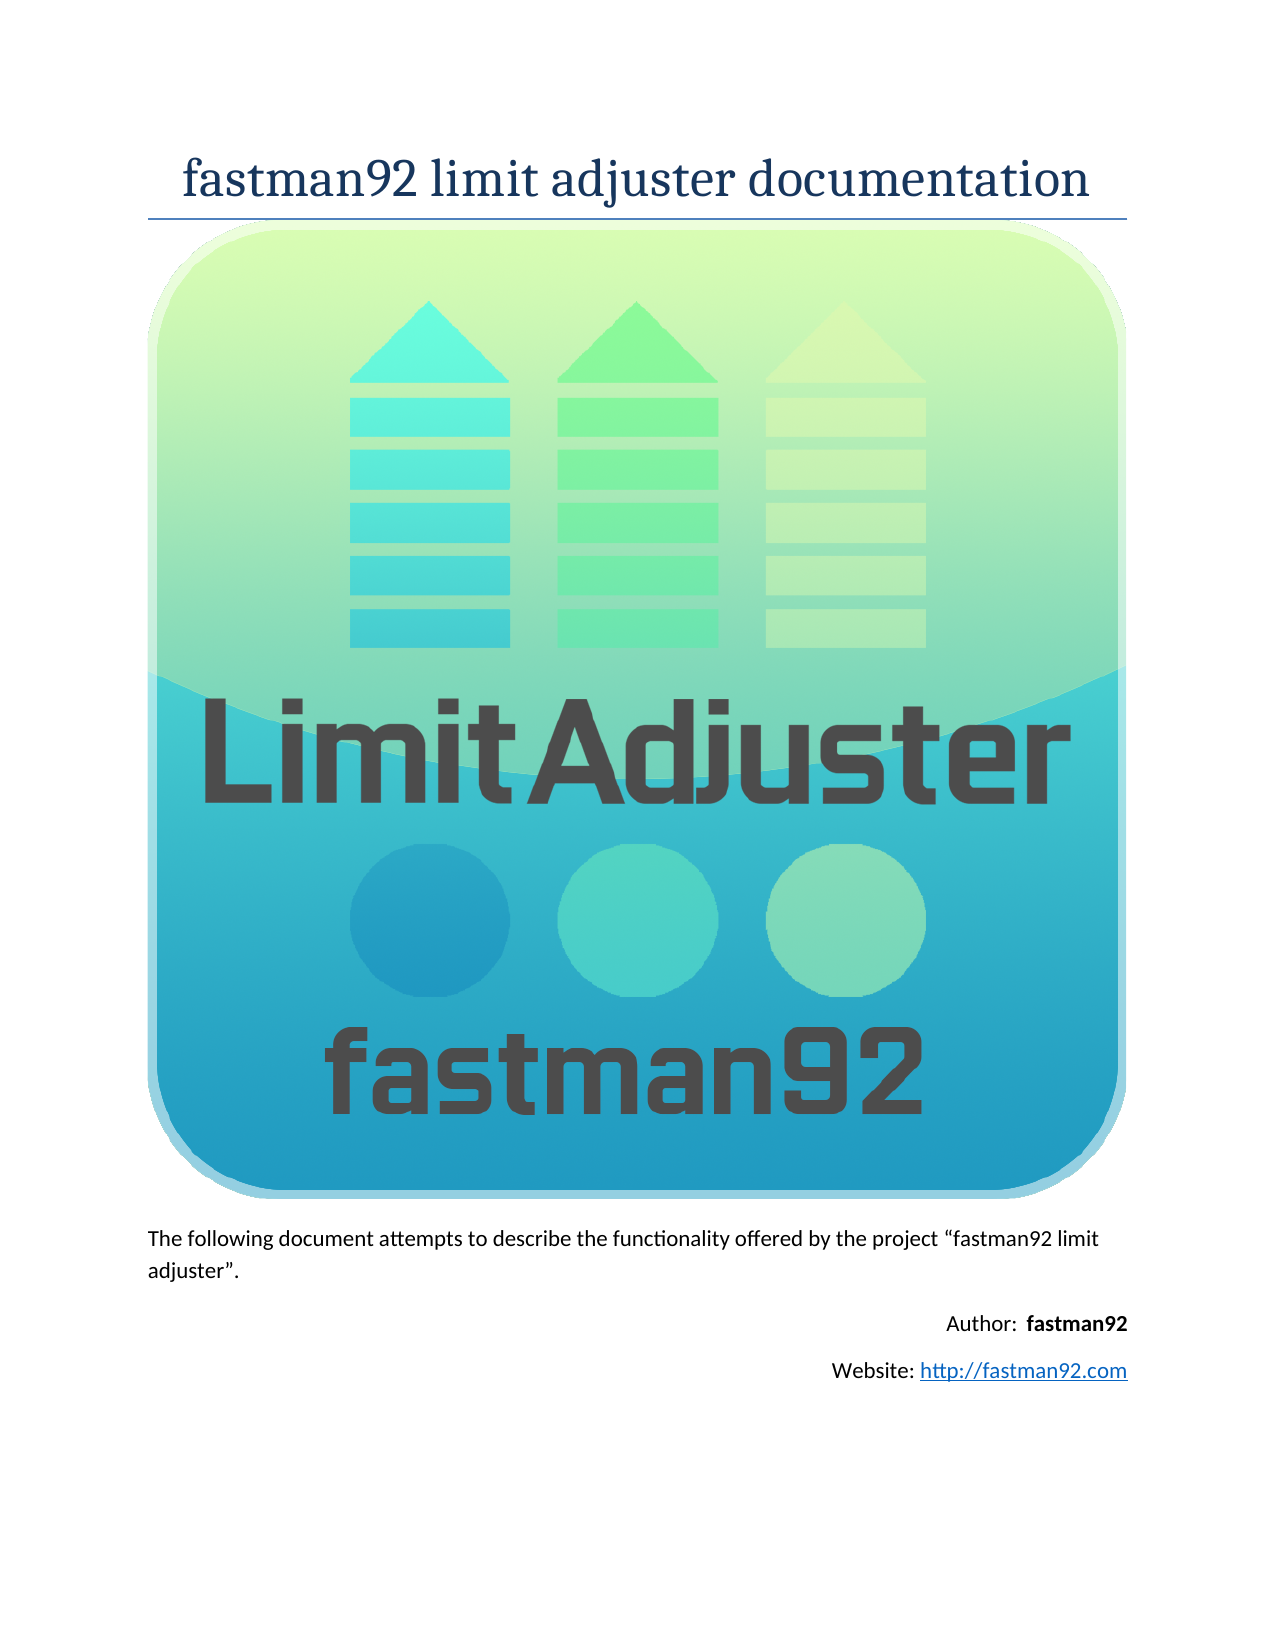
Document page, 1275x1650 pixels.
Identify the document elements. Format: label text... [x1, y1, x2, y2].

text Website: http://fastman92.com [148, 1356, 1127, 1384]
text Author: fastman92 [148, 1309, 1127, 1337]
text The following document attempts to describe the functionality offered by the project “fastman92 limit adjuster”. [148, 1224, 1127, 1284]
text fastman92 limit adjuster documentation [148, 148, 1127, 218]
picture [147, 220, 1127, 1199]
